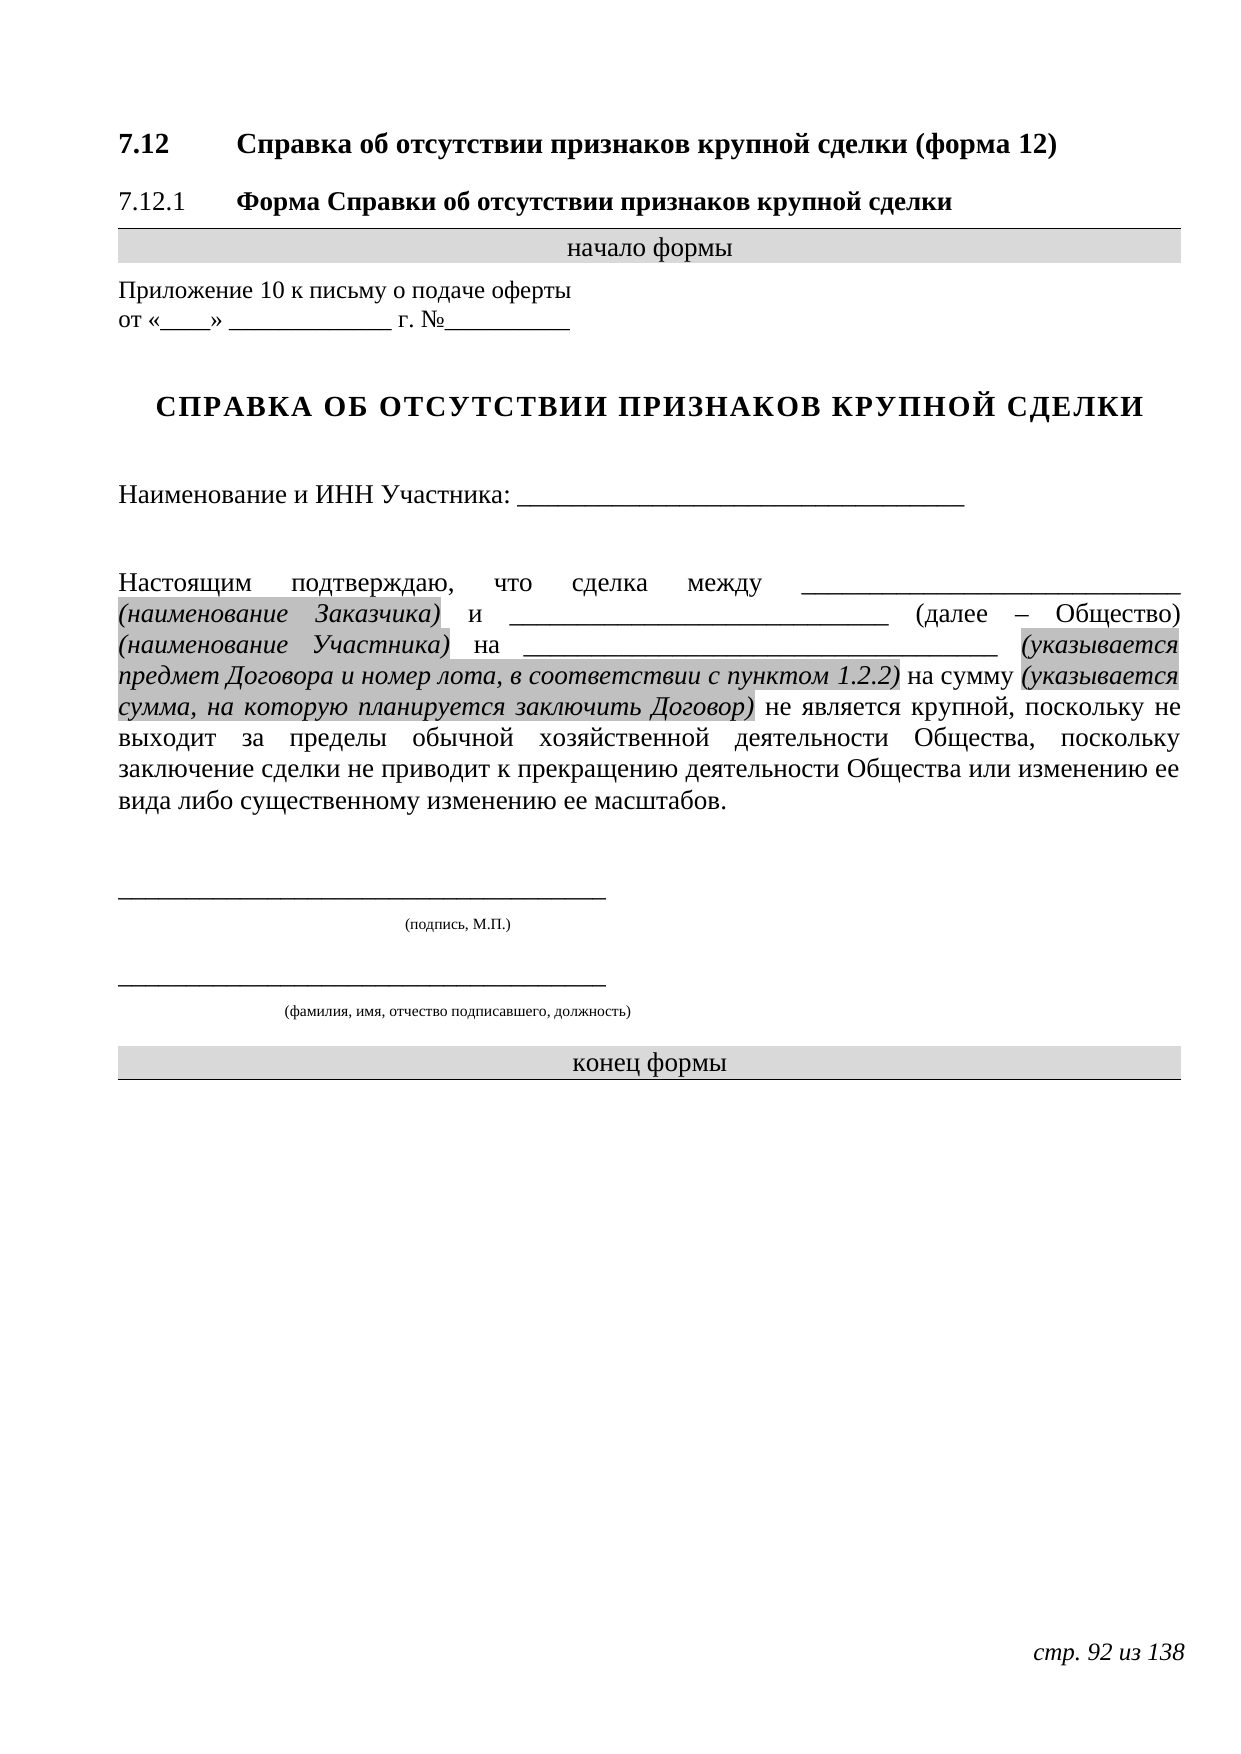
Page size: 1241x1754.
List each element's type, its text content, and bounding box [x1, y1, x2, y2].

text Настоящим подтверждаю, что сделка между ____________________________ (наименование Заказчика) и ____________________________ (далее – Общество) (наименование Участника) на ___________________________________ (указывается предмет Договора и номер лота, в соответствии с пунктом 1.2.2) на сумму (указывается сумма, на которую планируется заключить Договор) не является крупной, поскольку не выходит за пределы обычной хозяйственной деятельности Общества, поскольку заключение сделки не приводит к прекращению деятельности Общества или изменению ее вида либо существенному изменению ее масштабов. [118, 566, 1181, 815]
text ____________________________________ [118, 871, 1181, 902]
subtitle Справка об отсутствии признаков крупной сделки (форма 12) [118, 126, 1181, 160]
text (подпись, М.П.) [118, 915, 797, 946]
text Приложение 10 к письму о подаче оферты от «____» _____________ г. №__________ [118, 275, 1181, 333]
text (фамилия, имя, отчество подписавшего, должность) [118, 1002, 797, 1033]
text конец формы [118, 1046, 1181, 1079]
text Справка об отсутствии признаков крупной сделки [118, 389, 1181, 422]
text ____________________________________ [118, 958, 1181, 989]
text начало формы [118, 229, 1181, 263]
text Наименование и ИНН Участника: _________________________________ [118, 478, 1181, 509]
list Форма Справки об отсутствии признаков крупной сделки [118, 185, 1181, 216]
